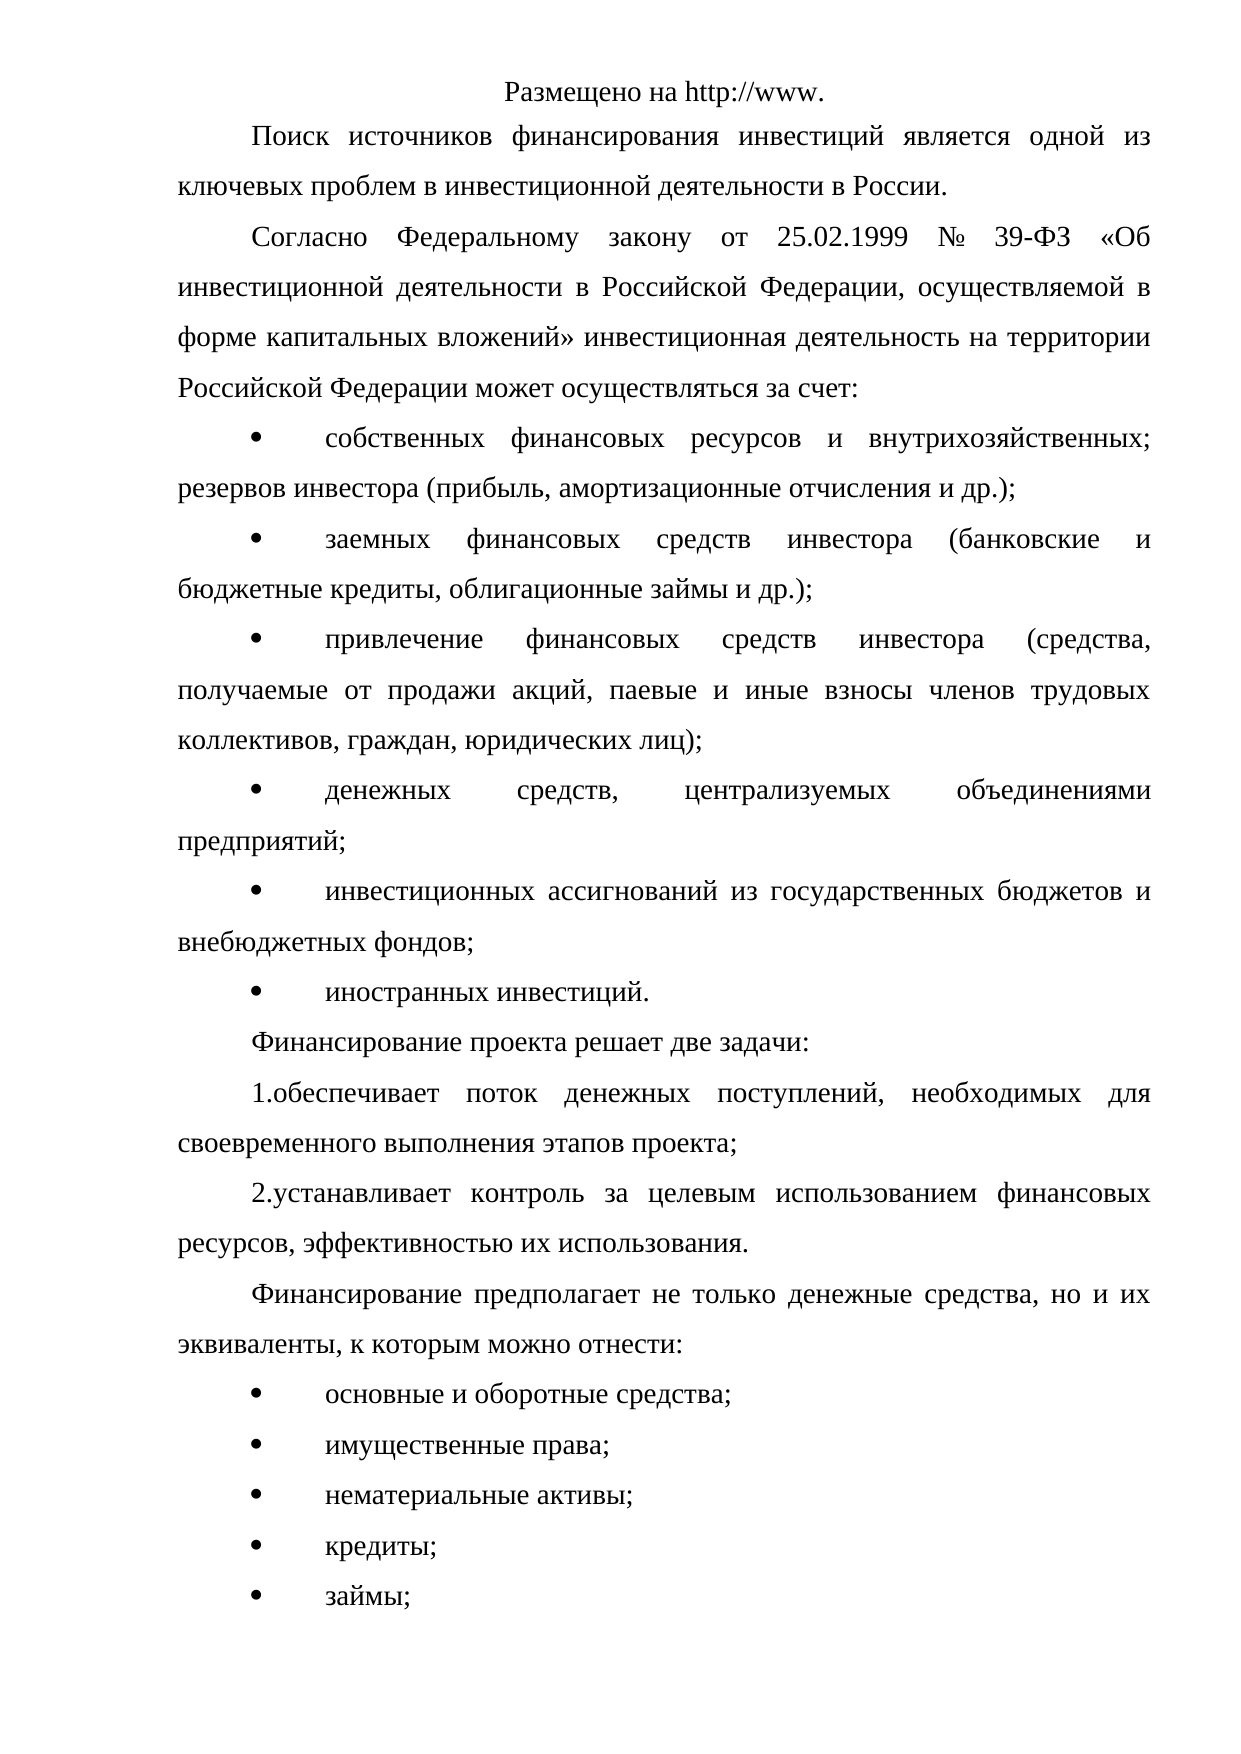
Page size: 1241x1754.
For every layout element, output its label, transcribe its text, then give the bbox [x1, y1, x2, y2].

list нематериальные активы; [177, 1477, 1152, 1511]
list инвестиционных ассигнований из государственных бюджетов и внебюджетных фондов; [177, 873, 1152, 957]
text Финансирование проекта решает две задачи: [177, 1024, 1152, 1058]
list собственных финансовых ресурсов и внутрихозяйственных; резервов инвестора (прибыль, амортизационные отчисления и др.); [177, 420, 1152, 504]
list привлечение финансовых средств инвестора (средства, получаемые от продажи акций, паевые и иные взносы членов трудовых коллективов, граждан, юридических лиц); [177, 621, 1152, 756]
text Финансирование предполагает не только денежные средства, но и их эквиваленты, к которым можно отнести: [177, 1276, 1152, 1360]
list займы; [177, 1578, 1152, 1612]
text 1.обеспечивает поток денежных поступлений, необходимых для своевременного выполнения этапов проекта; [177, 1075, 1152, 1158]
list иностранных инвестиций. [177, 974, 1152, 1008]
text Согласно Федеральному закону от 25.02.1999 № 39-ФЗ «Об инвестиционной деятельности в Российской Федерации, осуществляемой в форме капитальных вложений» инвестиционная деятельность на территории Российской Федерации может осуществляться за счет: [177, 219, 1152, 403]
text Поиск источников финансирования инвестиций является одной из ключевых проблем в инвестиционной деятельности в России. [177, 118, 1152, 202]
list основные и оборотные средства; [177, 1377, 1152, 1410]
text 2.устанавливает контроль за целевым использованием финансовых ресурсов, эффективностью их использования. [177, 1175, 1152, 1259]
list кредиты; [177, 1528, 1152, 1561]
list имущественные права; [177, 1427, 1152, 1461]
list заемных финансовых средств инвестора (банковские и бюджетные кредиты, облигационные займы и др.); [177, 521, 1152, 605]
list денежных средств, централизуемых объединениями предприятий; [177, 772, 1152, 856]
